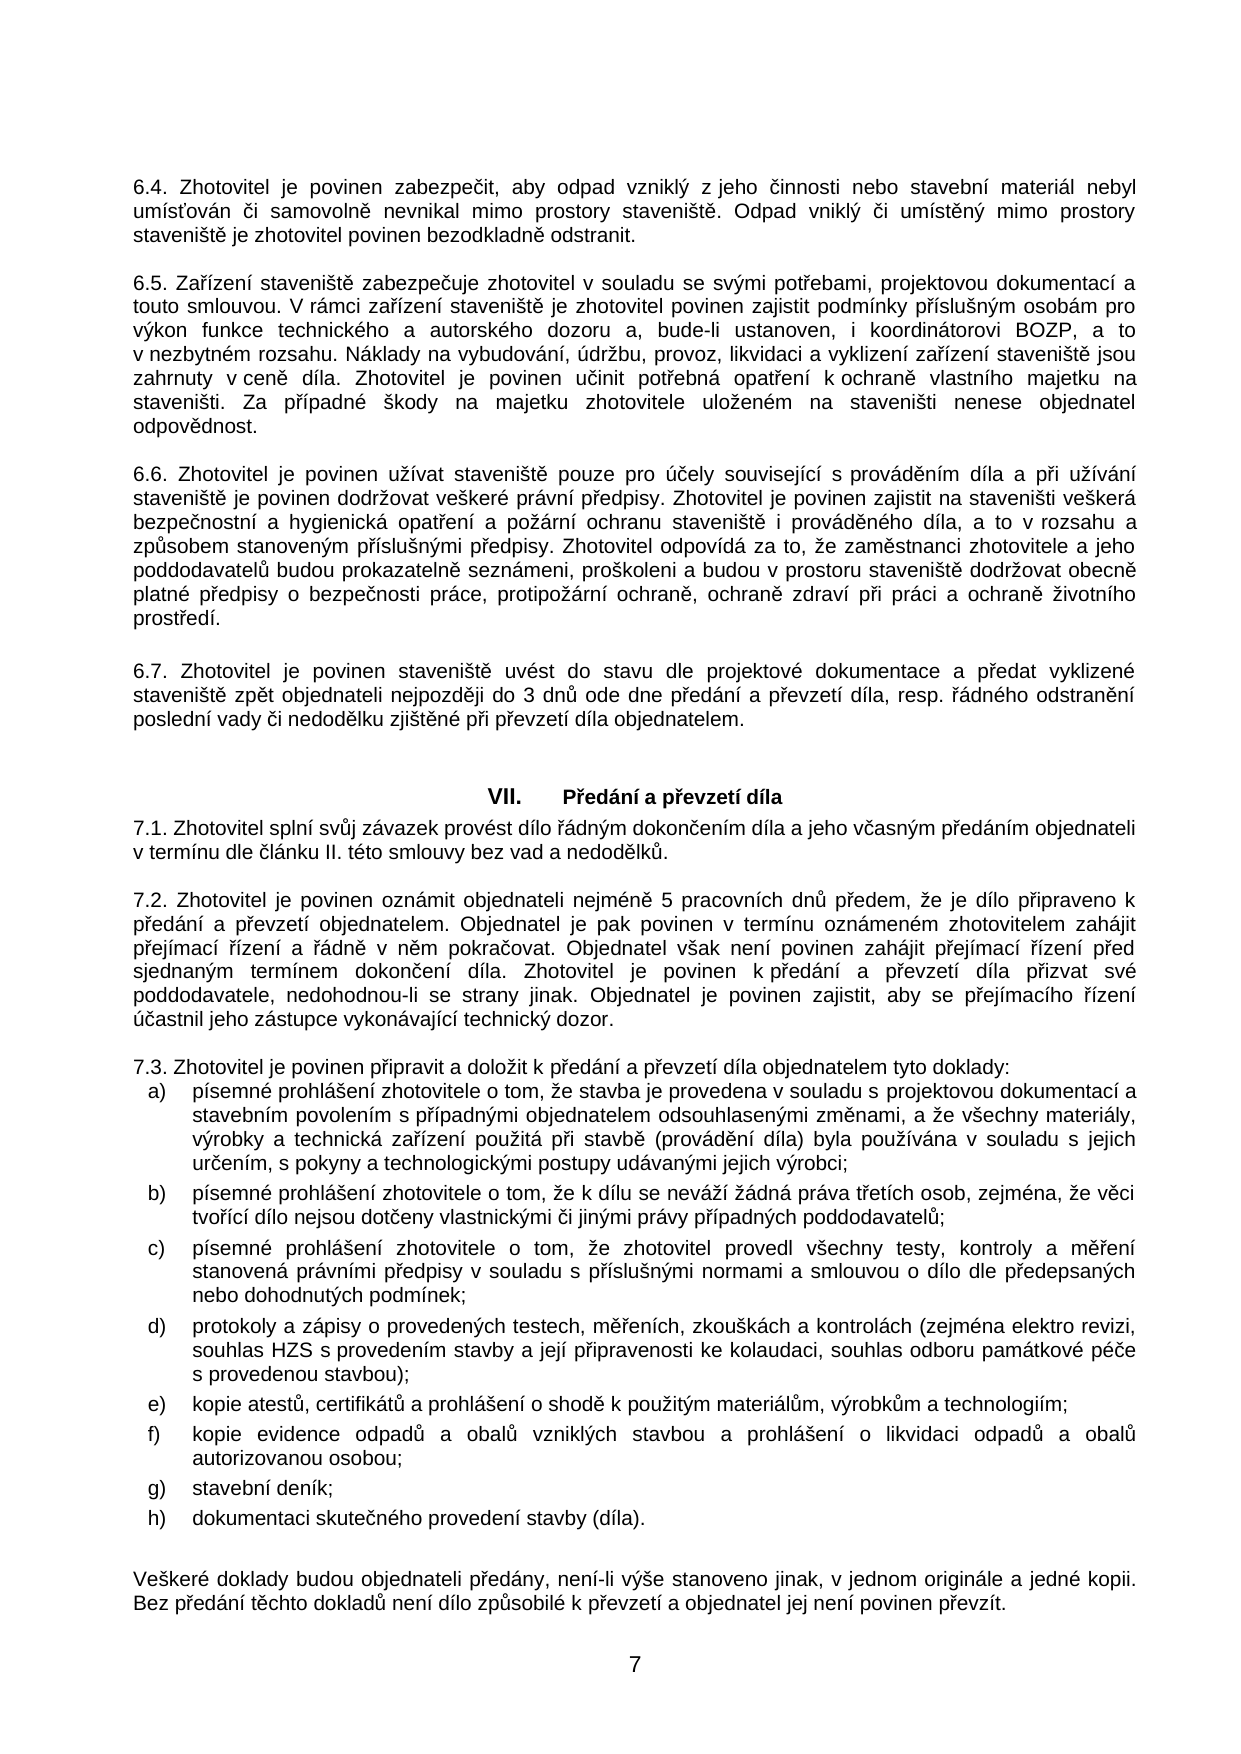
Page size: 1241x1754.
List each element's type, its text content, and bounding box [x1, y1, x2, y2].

list protokoly a zápisy o provedených testech, měřeních, zkouškách a kontrolách (zejména elektro revizi, souhlas HZS s provedením stavby a její připravenosti ke kolaudaci, souhlas odboru památkové péče s provedenou stavbou); [148, 1313, 1137, 1385]
text 7.3. Zhotovitel je povinen připravit a doložit k předání a převzetí díla objednatelem tyto doklady: [133, 1055, 1137, 1079]
subtitle 7.1. Zhotovitel splní svůj závazek provést dílo řádným dokončením díla a jeho včasným předáním objednateli v termínu dle článku II. této smlouvy bez vad a nedodělků. [133, 816, 1137, 863]
text 7.2. Zhotovitel je povinen oznámit objednateli nejméně 5 pracovních dnů předem, že je dílo připraveno k předání a převzetí objednatelem. Objednatel je pak povinen v termínu oznámeném zhotovitelem zahájit přejímací řízení a řádně v něm pokračovat. Objednatel však není povinen zahájit přejímací řízení před sjednaným termínem dokončení díla. Zhotovitel je povinen k předání a převzetí díla přizvat své poddodavatele, nedohodnou-li se strany jinak. Objednatel je povinen zajistit, aby se přejímacího řízení účastnil jeho zástupce vykonávající technický dozor. [133, 887, 1137, 1031]
list stavební deník; [148, 1476, 1137, 1500]
text 6.6. Zhotovitel je povinen užívat staveniště pouze pro účely související s prováděním díla a při užívání staveniště je povinen dodržovat veškeré právní předpisy. Zhotovitel je povinen zajistit na staveništi veškerá bezpečnostní a hygienická opatření a požární ochranu staveniště i prováděného díla, a to v rozsahu a způsobem stanoveným příslušnými předpisy. Zhotovitel odpovídá za to, že zaměstnanci zhotovitele a jeho poddodavatelů budou prokazatelně seznámeni, proškoleni a budou v prostoru staveniště dodržovat obecně platné předpisy o bezpečnosti práce, protipožární ochraně, ochraně zdraví při práci a ochraně životního prostředí. [133, 462, 1137, 630]
text Veškeré doklady budou objednateli předány, není-li výše stanoveno jinak, v jednom originále a jedné kopii. Bez předání těchto dokladů není dílo způsobilé k převzetí a objednatel jej není povinen převzít. [133, 1567, 1137, 1614]
list písemné prohlášení zhotovitele o tom, že k dílu se neváží žádná práva třetích osob, zejména, že věci tvořící dílo nejsou dotčeny vlastnickými či jinými právy případných poddodavatelů; [148, 1181, 1137, 1229]
list písemné prohlášení zhotovitele o tom, že zhotovitel provedl všechny testy, kontroly a měření stanovená právními předpisy v souladu s příslušnými normami a smlouvou o dílo dle předepsaných nebo dohodnutých podmínek; [148, 1235, 1137, 1307]
subtitle Předání a převzetí díla [133, 783, 1137, 809]
list kopie atestů, certifikátů a prohlášení o shodě k použitým materiálům, výrobkům a technologiím; [148, 1392, 1137, 1416]
list kopie evidence odpadů a obalů vzniklých stavbou a prohlášení o likvidaci odpadů a obalů autorizovanou osobou; [148, 1422, 1137, 1470]
text 6.5. Zařízení staveniště zabezpečuje zhotovitel v souladu se svými potřebami, projektovou dokumentací a touto smlouvou. V rámci zařízení staveniště je zhotovitel povinen zajistit podmínky příslušným osobám pro výkon funkce technického a autorského dozoru a, bude-li ustanoven, i koordinátorovi BOZP, a to v nezbytném rozsahu. Náklady na vybudování, údržbu, provoz, likvidaci a vyklizení zařízení staveniště jsou zahrnuty v ceně díla. Zhotovitel je povinen učinit potřebná opatření k ochraně vlastního majetku na staveništi. Za případné škody na majetku zhotovitele uloženém na staveništi nenese objednatel odpovědnost. [133, 270, 1137, 438]
list dokumentaci skutečného provedení stavby (díla). [148, 1506, 1137, 1530]
text 6.4. Zhotovitel je povinen zabezpečit, aby odpad vzniklý z jeho činnosti nebo stavební materiál nebyl umísťován či samovolně nevnikal mimo prostory staveniště. Odpad vniklý či umístěný mimo prostory staveniště je zhotovitel povinen bezodkladně odstranit. [133, 174, 1137, 246]
list písemné prohlášení zhotovitele o tom, že stavba je provedena v souladu s projektovou dokumentací a stavebním povolením s případnými objednatelem odsouhlasenými změnami, a že všechny materiály, výrobky a technická zařízení použitá při stavbě (provádění díla) byla používána v souladu s jejich určením, s pokyny a technologickými postupy udávanými jejich výrobci; [148, 1079, 1137, 1175]
text 6.7. Zhotovitel je povinen staveniště uvést do stavu dle projektové dokumentace a předat vyklizené staveniště zpět objednateli nejpozději do 3 dnů ode dne předání a převzetí díla, resp. řádného odstranění poslední vady či nedodělku zjištěné při převzetí díla objednatelem. [133, 658, 1137, 730]
